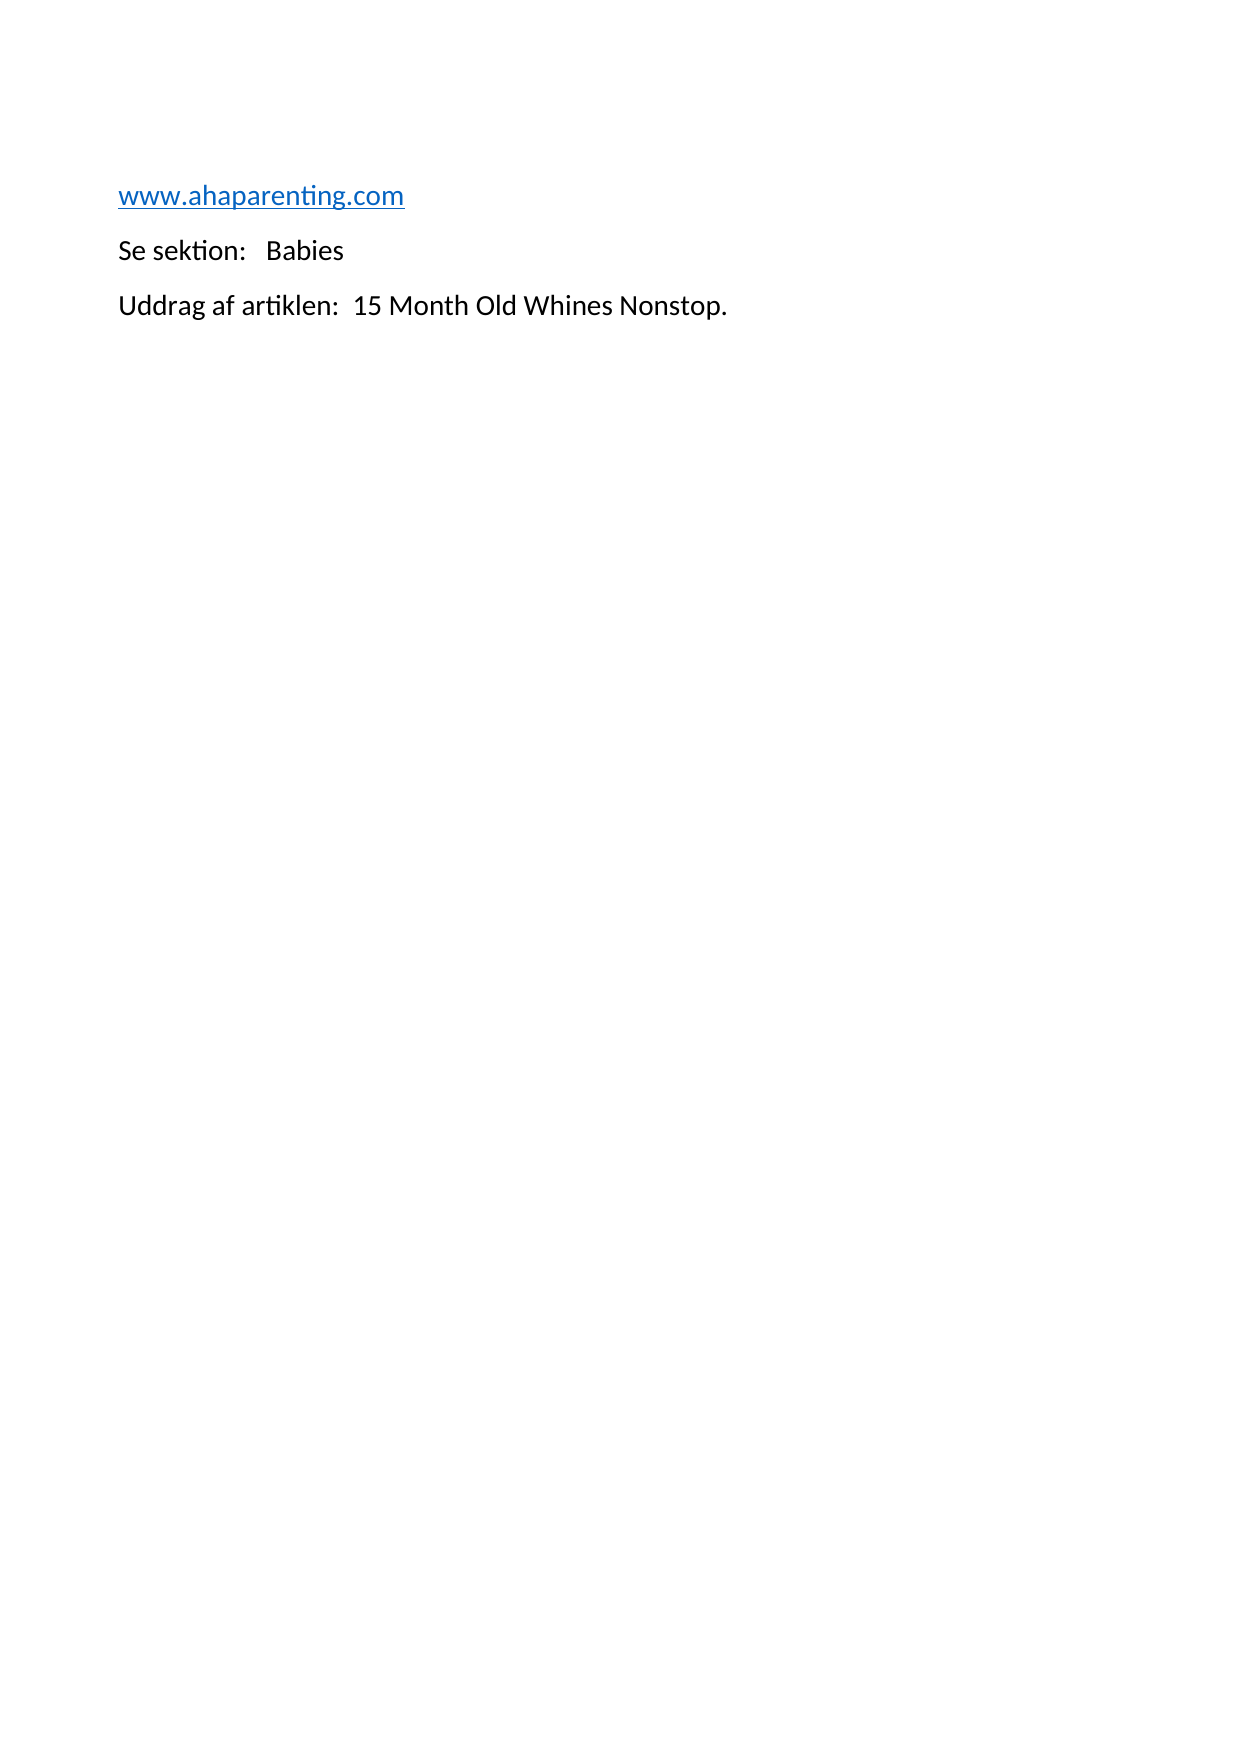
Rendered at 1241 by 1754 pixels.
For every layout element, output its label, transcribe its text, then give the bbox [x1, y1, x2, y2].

text Uddrag af artiklen: 15 Month Old Whines Nonstop. [118, 287, 1122, 323]
text www.ahaparenting.com [118, 177, 1122, 213]
text Se sektion: Babies [118, 232, 1122, 268]
